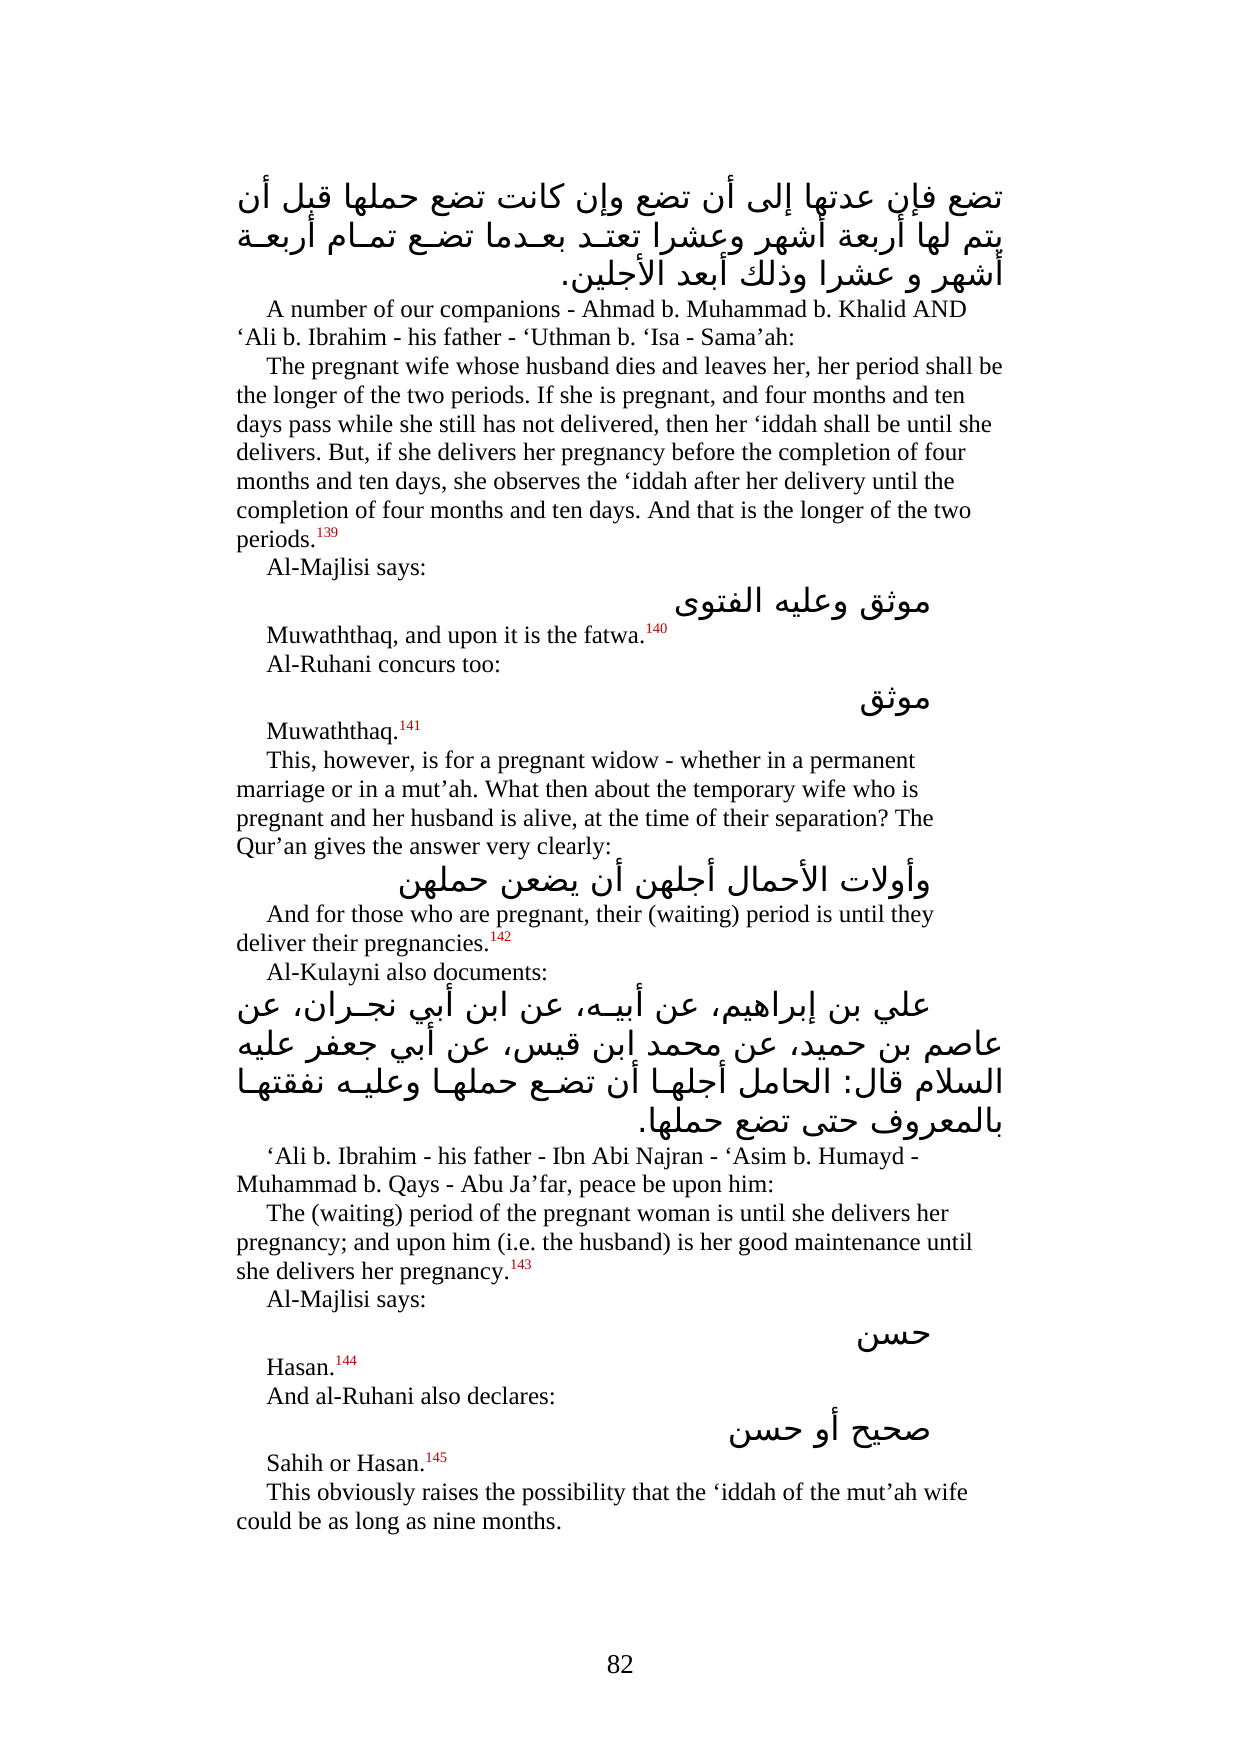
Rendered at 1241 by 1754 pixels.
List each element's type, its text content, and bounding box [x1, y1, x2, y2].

text Al-Majlisi says: [236, 1284, 1004, 1313]
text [236, 177, 1004, 294]
text علي بن إبراهيم، عن أبيه، عن ابن أبي نجران، عن عاصم بن حميد، عن محمد ابن قيس، عن أبي جعفر عليه السلام قال: الحامل أجلها أن تضع حملها وعليه نفقتها بالمعروف حتى تضع حملها. [236, 985, 1004, 1141]
text A number of our companions - Ahmad b. Muhammad b. Khalid AND ‘Ali b. Ibrahim - his father - ‘Uthman b. ‘Isa - Sama’ah: [236, 294, 1004, 351]
text Hasan.144 [236, 1352, 1004, 1381]
text حسن [236, 1313, 1004, 1352]
text Al-Kulayni also documents: [236, 957, 1004, 985]
text موثق وعليه الفتوى [236, 581, 1004, 620]
text And for those who are pregnant, their (waiting) period is until they deliver their pregnancies.142 [236, 899, 1004, 957]
text Muwaththaq.141 [236, 716, 1004, 745]
text This, however, is for a pregnant widow - whether in a permanent marriage or in a mut’ah. What then about the temporary wife who is pregnant and her husband is alive, at the time of their separation? The Qur’an gives the answer very clearly: [236, 745, 1004, 860]
text وأولات الأحمال أجلهن أن يضعن حملهن [236, 860, 1004, 899]
text Sahih or Hasan.145 [236, 1448, 1004, 1477]
text Al-Majlisi says: [236, 552, 1004, 581]
text Muwaththaq, and upon it is the fatwa.140 [236, 620, 1004, 649]
text صحيح أو حسن [236, 1409, 1004, 1448]
text موثق [236, 678, 1004, 716]
text This obviously raises the possibility that the ‘iddah of the mut’ah wife could be as long as nine months. [236, 1477, 1004, 1535]
text ‘Ali b. Ibrahim - his father - Ibn Abi Najran - ‘Asim b. Humayd - Muhammad b. Qays - Abu Ja’far, peace be upon him: [236, 1141, 1004, 1198]
text The pregnant wife whose husband dies and leaves her, her period shall be the longer of the two periods. If she is pregnant, and four months and ten days pass while she still has not delivered, then her ‘iddah shall be until she delivers. But, if she delivers her pregnancy before the completion of four months and ten days, she observes the ‘iddah after her delivery until the completion of four months and ten days. And that is the longer of the two periods.139 [236, 351, 1004, 552]
text Al-Ruhani concurs too: [236, 649, 1004, 678]
text And al-Ruhani also declares: [236, 1381, 1004, 1409]
text The (waiting) period of the pregnant woman is until she delivers her pregnancy; and upon him (i.e. the husband) is her good maintenance until she delivers her pregnancy.143 [236, 1198, 1004, 1284]
